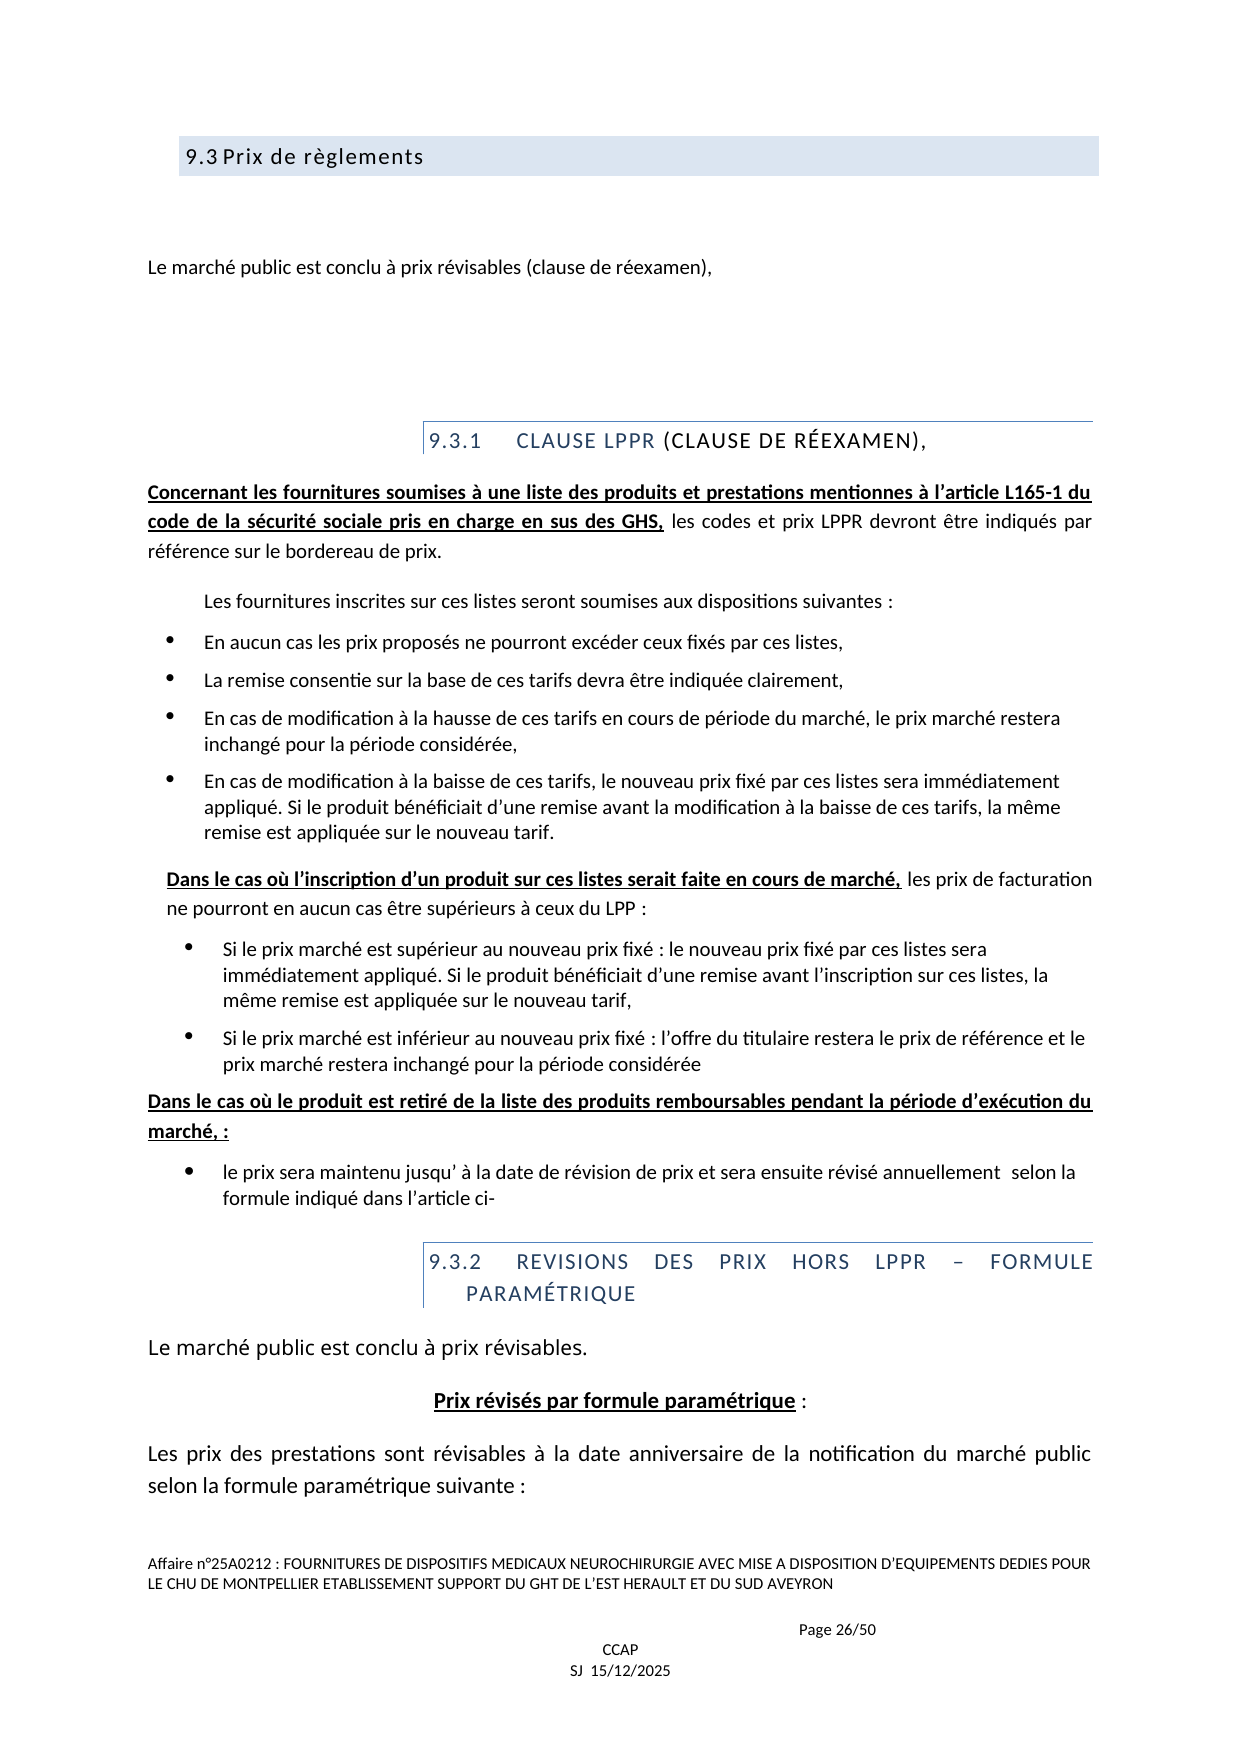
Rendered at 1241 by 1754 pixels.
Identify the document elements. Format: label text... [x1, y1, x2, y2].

subtitle REVISIONS DES PRIX HORS LPPR – Formule paramétrique [424, 1243, 1093, 1308]
text Prix révisés par formule paramétrique : [148, 1386, 1093, 1414]
text Dans le cas où le produit est retiré de la liste des produits remboursables pendant la période d’exécution du marché, : [148, 1112, 1093, 1143]
text Les prix des prestations sont révisables à la date anniversaire de la notification du marché public selon la formule paramétrique suivante : [148, 1439, 1093, 1499]
list La remise consentie sur la base de ces tarifs devra être indiquée clairement, [166, 667, 1093, 693]
list En aucun cas les prix proposés ne pourront excéder ceux fixés par ces listes, [166, 629, 1093, 655]
text Le marché public est conclu à prix révisables (clause de réexamen), [148, 254, 1093, 280]
text Le marché public est conclu à prix révisables. [148, 1333, 1093, 1361]
text Dans le cas où le produit est retiré de la liste des produits remboursables pendant la période d’exécution du marché, : [148, 1089, 1093, 1110]
list Si le prix marché est inférieur au nouveau prix fixé : l’offre du titulaire restera le prix de référence et le prix marché restera inchangé pour la période considérée [185, 1025, 1093, 1076]
list Si le prix marché est supérieur au nouveau prix fixé : le nouveau prix fixé par ces listes sera immédiatement appliqué. Si le produit bénéficiait d’une remise avant l’inscription sur ces listes, la même remise est appliquée sur le nouveau tarif, [185, 937, 1093, 1013]
subtitle Clause LPPR (clause de réexamen), [424, 422, 1093, 454]
list En cas de modification à la hausse de ces tarifs en cours de période du marché, le prix marché restera inchangé pour la période considérée, [166, 705, 1093, 756]
list le prix sera maintenu jusqu’ à la date de révision de prix et sera ensuite révisé annuellement selon la formule indiqué dans l’article ci- [185, 1159, 1093, 1210]
text Dans le cas où l’inscription d’un produit sur ces listes serait faite en cours de marché, les prix de facturation ne pourront en aucun cas être supérieurs à ceux du LPP : [166, 866, 1093, 920]
list En cas de modification à la baisse de ces tarifs, le nouveau prix fixé par ces listes sera immédiatement appliqué. Si le produit bénéficiait d’une remise avant la modification à la baisse de ces tarifs, la même remise est appliquée sur le nouveau tarif. [166, 769, 1093, 845]
text Les fournitures inscrites sur ces listes seront soumises aux dispositions suivantes : [204, 588, 1093, 613]
subtitle Prix de règlements [185, 142, 1093, 170]
text Concernant les fournitures soumises à une liste des produits et prestations mentionnes à l’article L165-1 du code de la sécurité sociale pris en charge en sus des GHS, les codes et prix LPPR devront être indiqués par référence sur le bordereau de prix. [148, 479, 1093, 563]
